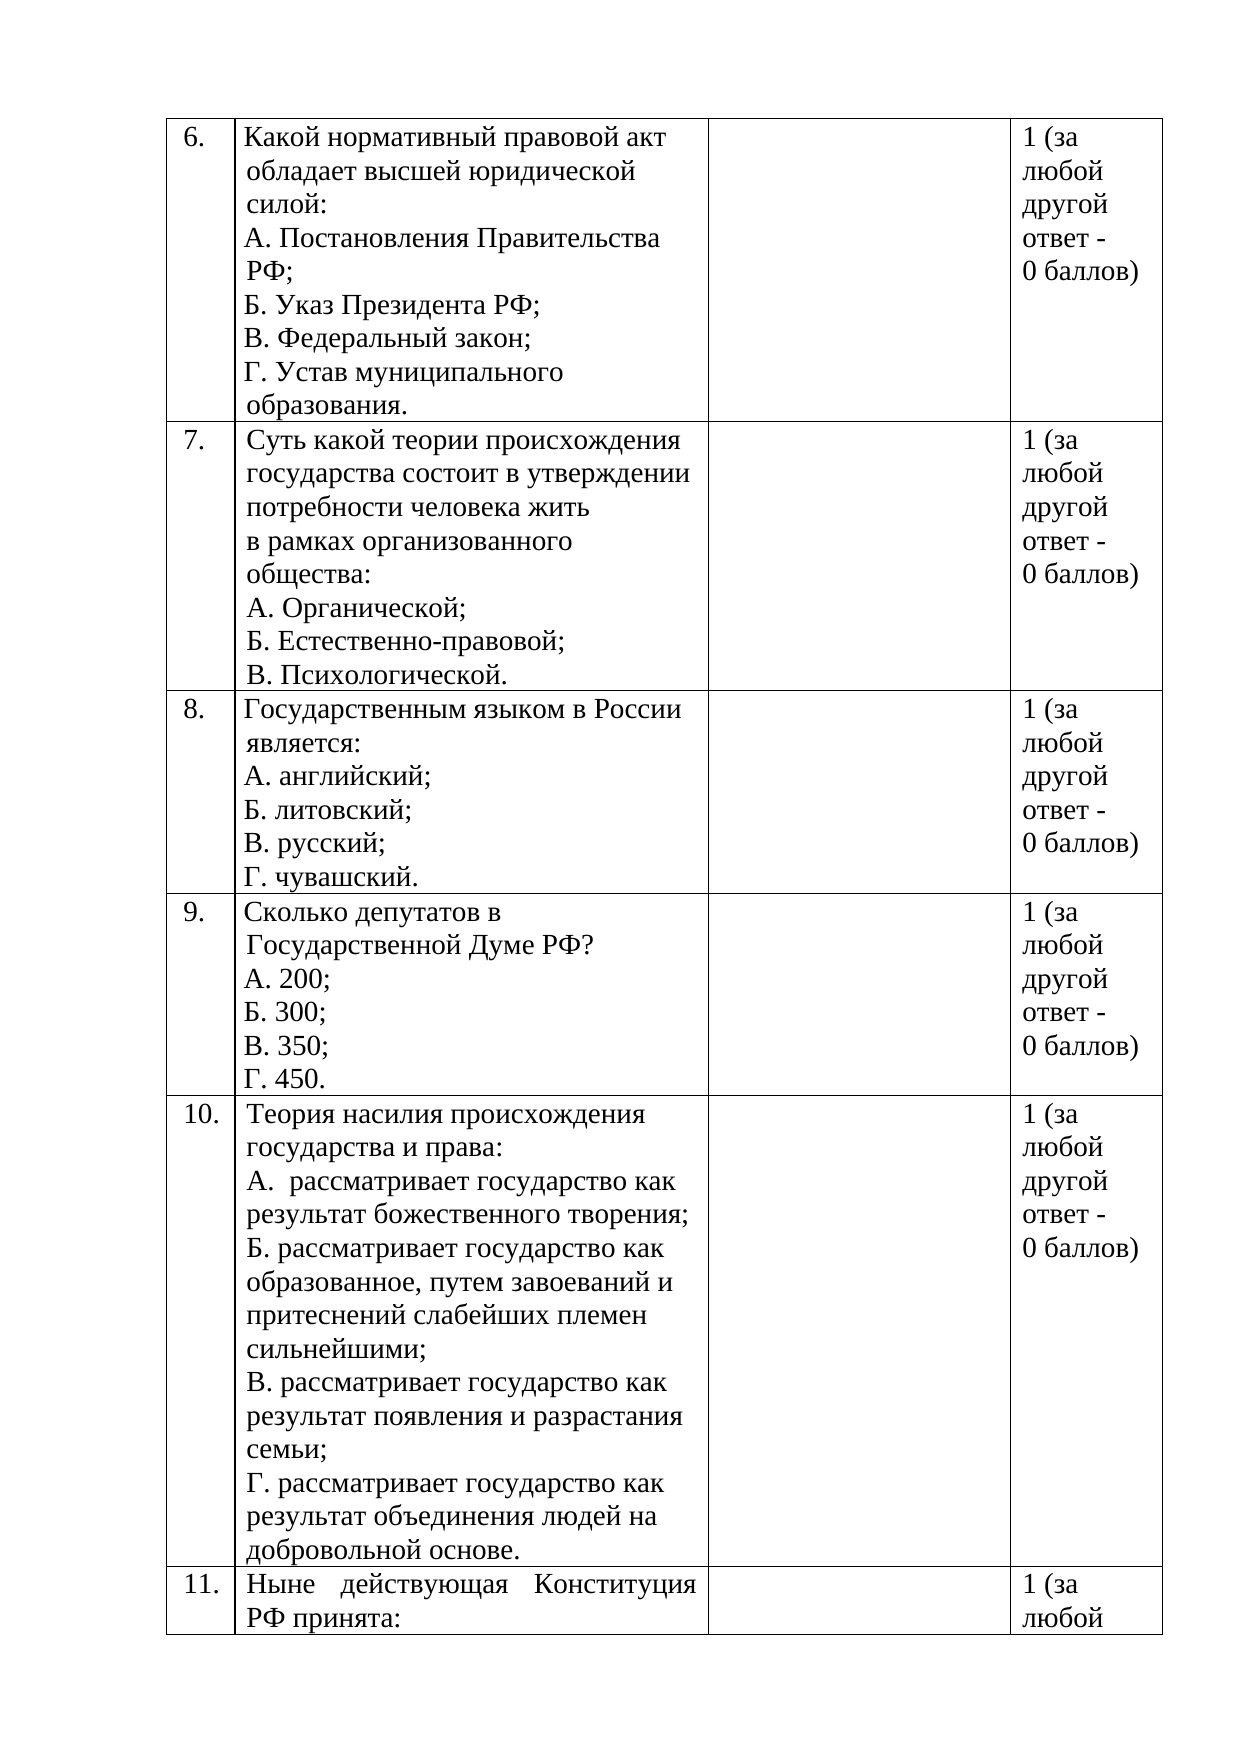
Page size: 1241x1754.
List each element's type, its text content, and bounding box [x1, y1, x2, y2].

table_cell [709, 1096, 1010, 1566]
table_cell [709, 691, 1010, 893]
table_cell [709, 1567, 1010, 1634]
table_cell [167, 894, 234, 1095]
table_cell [1011, 119, 1162, 421]
table_cell [709, 894, 1010, 1095]
table_cell [167, 422, 234, 690]
table_cell Какой нормативный правовой акт обладает высшей юридической силой: А. Постановления Правительства РФ; Б. Указ Президента РФ; В. Федеральный закон; Г. Устав муниципального образования. [236, 119, 708, 421]
table_cell [167, 1096, 234, 1566]
table_cell Государственным языком в России является: А. английский; Б. литовский; В. русский; Г. чувашский. [236, 691, 708, 893]
table_cell [167, 1567, 234, 1634]
table_cell [709, 119, 1010, 421]
table_cell 1 (за любой другой ответ - 0 баллов) [1011, 1096, 1162, 1566]
table_cell [167, 691, 234, 893]
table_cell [1011, 1567, 1162, 1634]
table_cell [236, 1567, 708, 1634]
table_cell Теория насилия происхождения государства и права: А. рассматривает государство как результат божественного творения; Б. рассматривает государство как образованное, путем завоеваний и притеснений слабейших племен сильнейшими; В. рассматривает государство как результат появления и разрастания семьи; Г. рассматривает государство как результат объединения людей на добровольной основе. [236, 1096, 708, 1566]
table_cell Суть какой теории происхождения государства состоит в утверждении потребности человека жить в рамках организованного общества: А. Органической; Б. Естественно-правовой; В. Психологической. [236, 422, 708, 690]
table_cell Сколько депутатов в Государственной Думе РФ? А. 200; Б. 300; В. 350; Г. 450. [236, 894, 708, 1095]
table_cell 1 (за любой другой ответ - 0 баллов) [1011, 422, 1162, 690]
table_cell [709, 422, 1010, 690]
table_cell 1 (за любой другой ответ - 0 баллов) [1011, 691, 1162, 893]
table_cell [167, 119, 234, 421]
table_cell 1 (за любой другой ответ - 0 баллов) [1011, 894, 1162, 1095]
